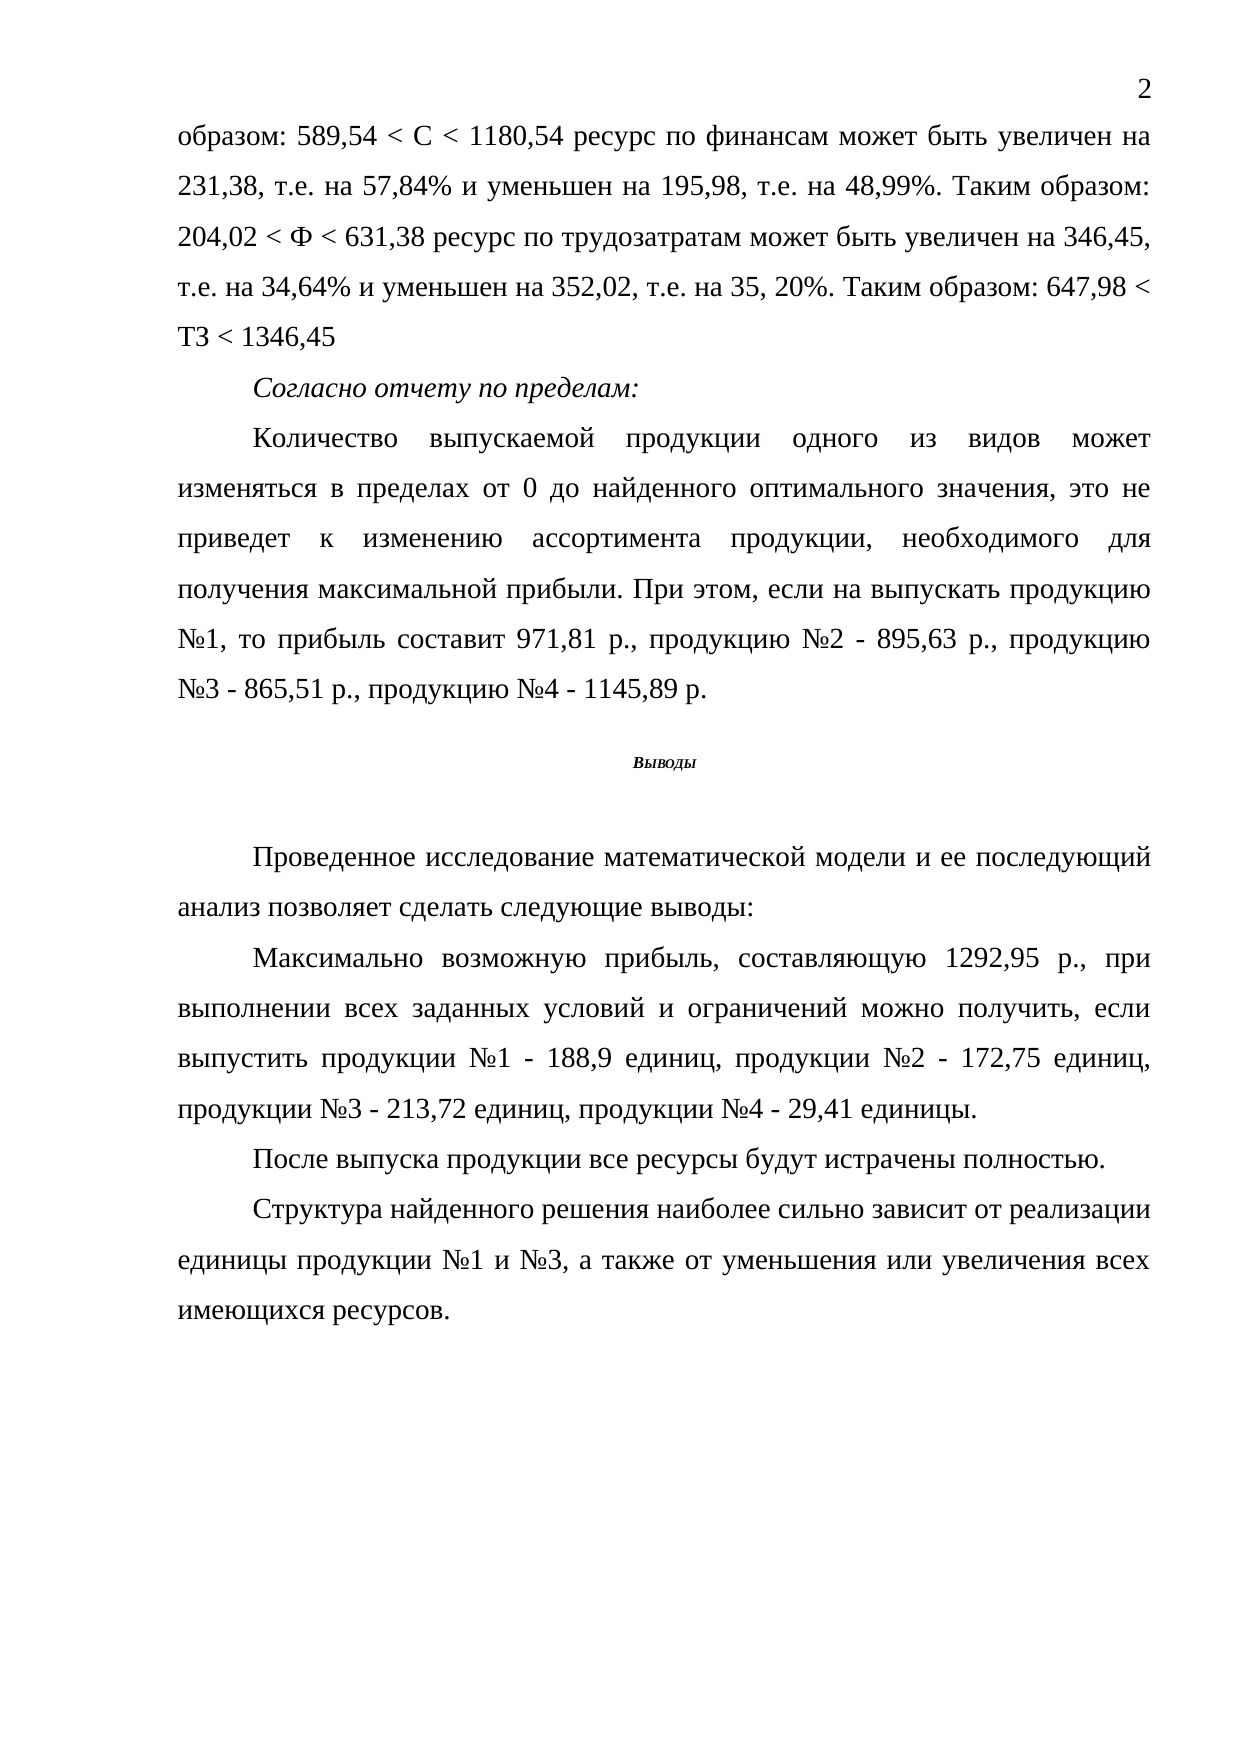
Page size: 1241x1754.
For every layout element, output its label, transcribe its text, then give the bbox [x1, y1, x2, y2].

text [177, 118, 1152, 353]
subtitle Выводы [177, 739, 1152, 772]
text Структура найденного решения наиболее сильно зависит от реализации единицы продукции №1 и №3, а также от уменьшения или увеличения всех имеющихся ресурсов. [177, 1191, 1152, 1326]
text Количество выпускаемой продукции одного из видов может изменяться в пределах от 0 до найденного оптимального значения, это не приведет к изменению ассортимента продукции, необходимого для получения максимальной прибыли. При этом, если на выпускать продукцию №1, то прибыль составит 971,81 р., продукцию №2 - 895,63 р., продукцию №3 - 865,51 р., продукцию №4 - 1145,89 р. [177, 420, 1152, 705]
text Проведенное исследование математической модели и ее последующий анализ позволяет сделать следующие выводы: [177, 839, 1152, 923]
text Согласно отчету по пределам: [177, 370, 1152, 403]
text Максимально возможную прибыль, составляющую 1292,95 р., при выполнении всех заданных условий и ограничений можно получить, если выпустить продукции №1 - 188,9 единиц, продукции №2 - 172,75 единиц, продукции №3 - 213,72 единиц, продукции №4 - 29,41 единицы. [177, 940, 1152, 1124]
text После выпуска продукции все ресурсы будут истрачены полностью. [177, 1141, 1152, 1175]
